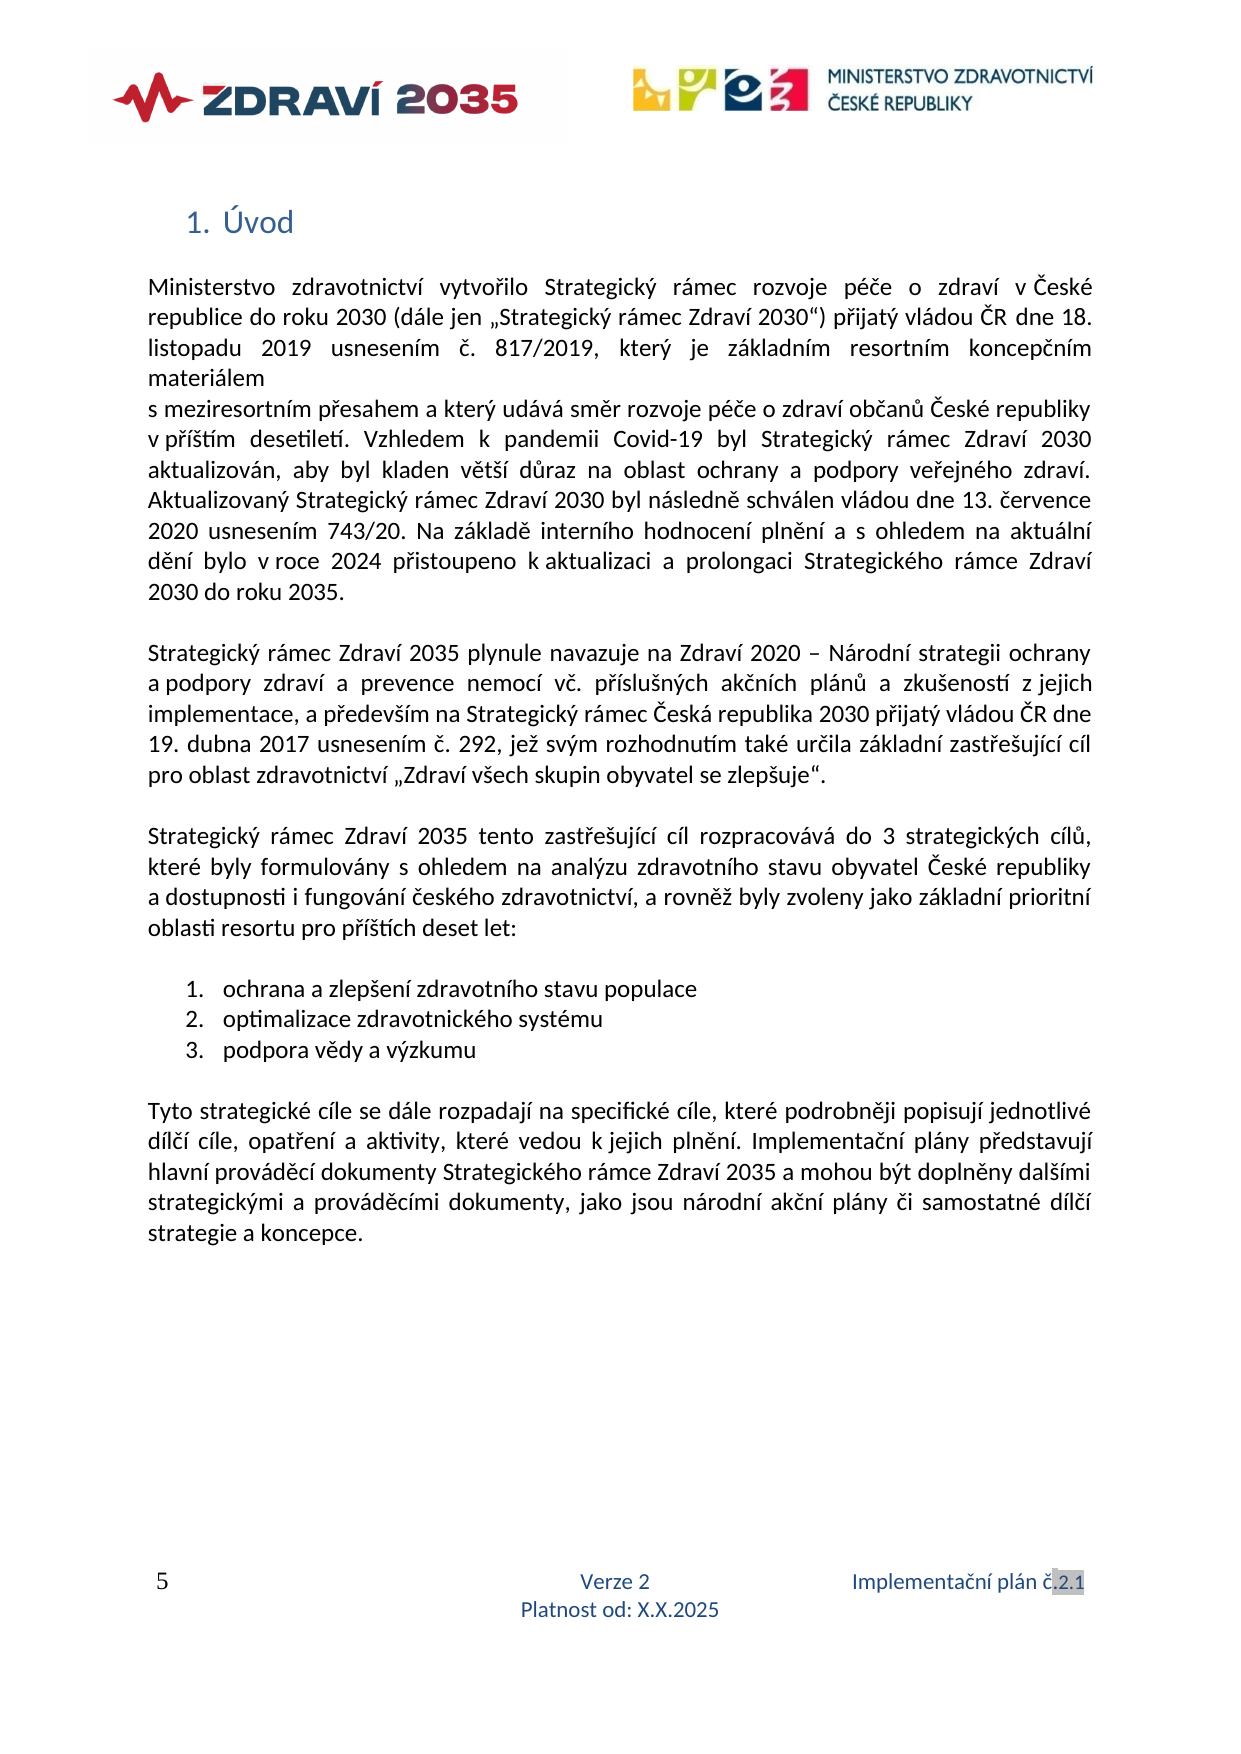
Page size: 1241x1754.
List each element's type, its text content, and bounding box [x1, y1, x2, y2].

picture [81, 44, 571, 148]
subtitle Úvod [185, 201, 1093, 242]
list podpora vědy a výzkumu [185, 1034, 1093, 1064]
picture [633, 65, 1093, 111]
text Strategický rámec Zdraví 2035 tento zastřešující cíl rozpracovává do 3 strategických cílů, které byly formulovány s ohledem na analýzu zdravotního stavu obyvatel České republiky a dostupnosti i fungování českého zdravotnictví, a rovněž byly zvoleny jako základní prioritní oblasti resortu pro příštích deset let: [148, 820, 1093, 942]
text Tyto strategické cíle se dále rozpadají na specifické cíle, které podrobněji popisují jednotlivé dílčí cíle, opatření a aktivity, které vedou k jejich plnění. Implementační plány představují hlavní prováděcí dokumenty Strategického rámce Zdraví 2035 a mohou být doplněny dalšími strategickými a prováděcími dokumenty, jako jsou národní akční plány či samostatné dílčí strategie a koncepce. [148, 1095, 1093, 1247]
text Strategický rámec Zdraví 2035 plynule navazuje na Zdraví 2020 – Národní strategii ochrany a podpory zdraví a prevence nemocí vč. příslušných akčních plánů a zkušeností z jejich implementace, a především na Strategický rámec Česká republika 2030 přijatý vládou ČR dne 19. dubna 2017 usnesením č. 292, jež svým rozhodnutím také určila základní zastřešující cíl pro oblast zdravotnictví „Zdraví všech skupin obyvatel se zlepšuje“. [148, 637, 1093, 790]
list ochrana a zlepšení zdravotního stavu populace [185, 973, 1093, 1003]
text Ministerstvo zdravotnictví vytvořilo Strategický rámec rozvoje péče o zdraví v České republice do roku 2030 (dále jen „Strategický rámec Zdraví 2030“) přijatý vládou ČR dne 18. listopadu 2019 usnesením č. 817/2019, který je základním resortním koncepčním materiálem s meziresortním přesahem a který udává směr rozvoje péče o zdraví občanů České republiky v příštím desetiletí. Vzhledem k pandemii Covid-19 byl Strategický rámec Zdraví 2030 aktualizován, aby byl kladen větší důraz na oblast ochrany a podpory veřejného zdraví. Aktualizovaný Strategický rámec Zdraví 2030 byl následně schválen vládou dne 13. července 2020 usnesením 743/20. Na základě interního hodnocení plnění a s ohledem na aktuální dění bylo v roce 2024 přistoupeno k aktualizaci a prolongaci Strategického rámce Zdraví 2030 do roku 2035. [148, 271, 1093, 607]
list optimalizace zdravotnického systému [185, 1003, 1093, 1034]
